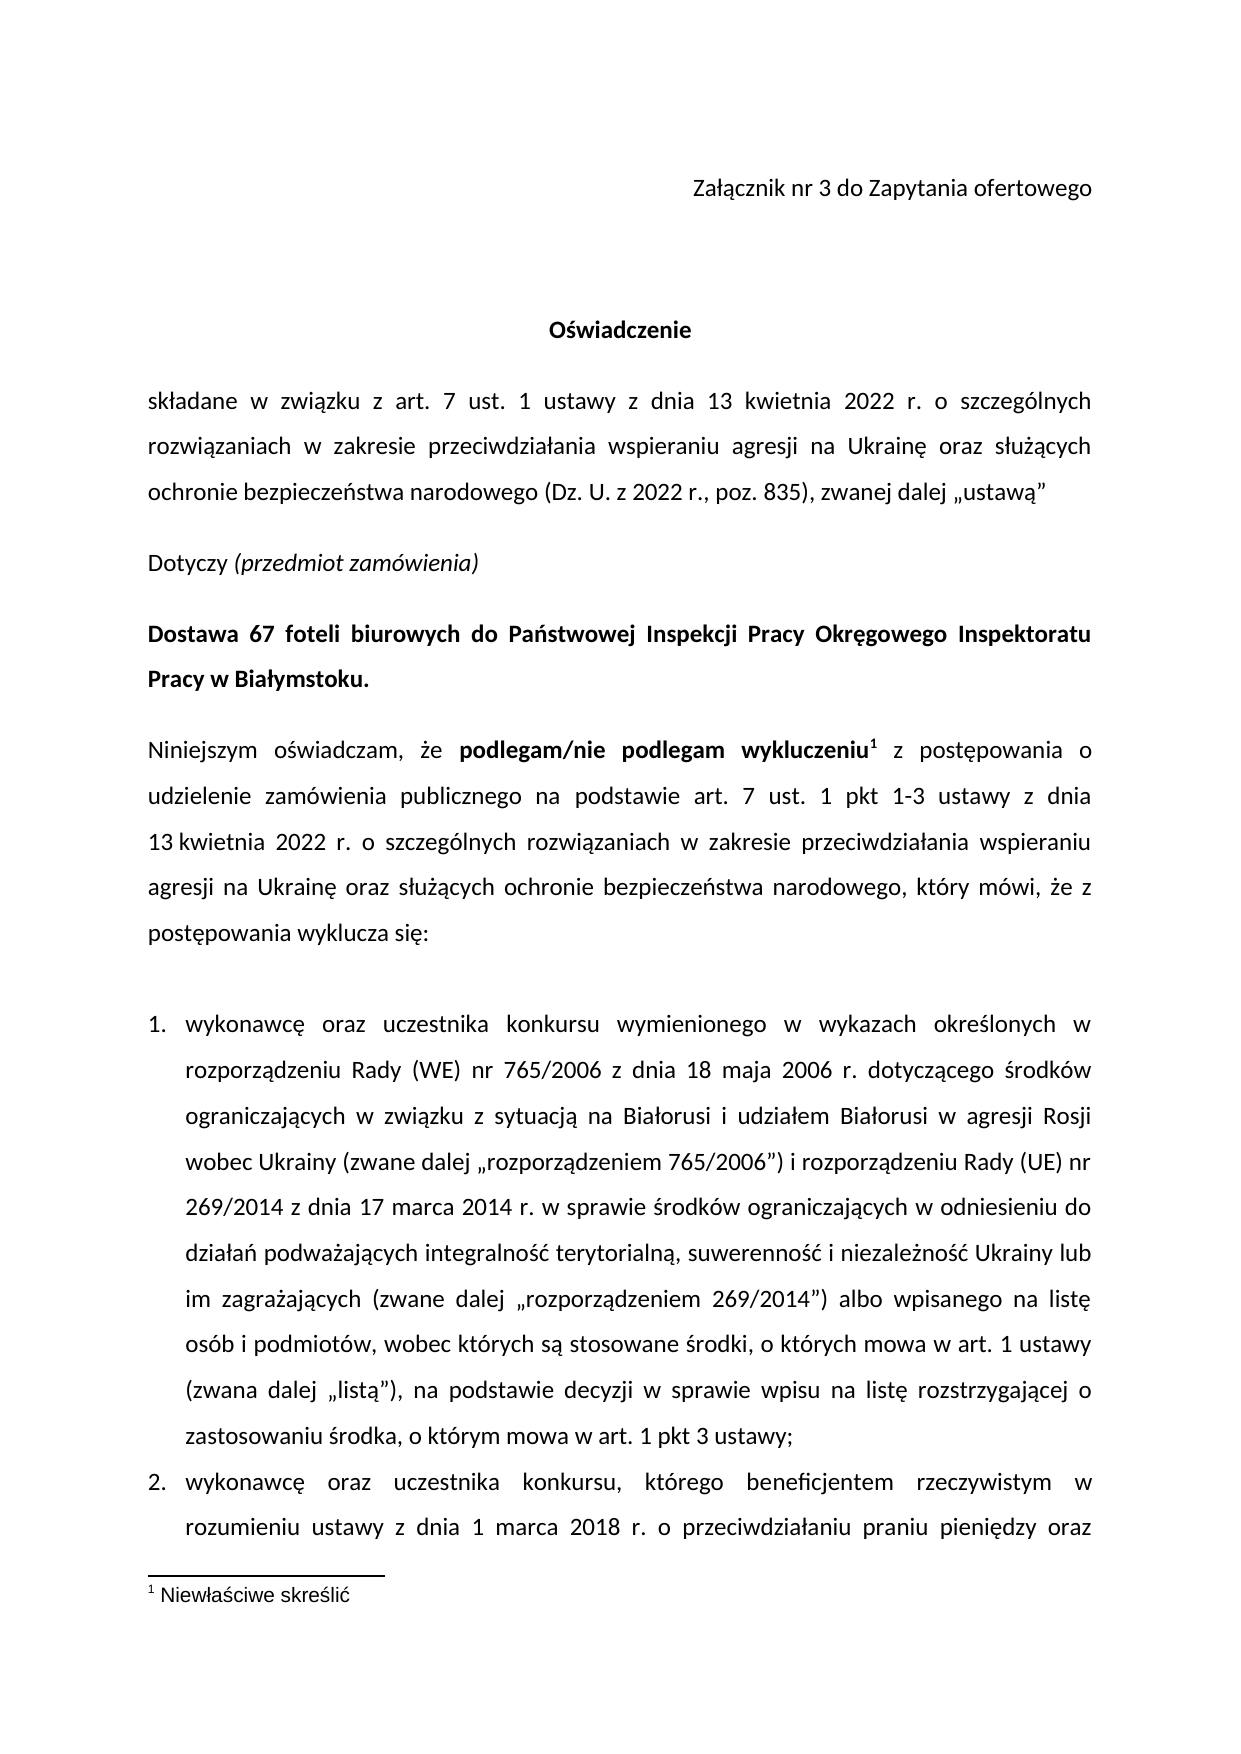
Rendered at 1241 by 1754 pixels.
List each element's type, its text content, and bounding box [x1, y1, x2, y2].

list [148, 1466, 1093, 1542]
text Dostawa 67 foteli biurowych do Państwowej Inspekcji Pracy Okręgowego Inspektoratu Pracy w Białymstoku. [148, 618, 1093, 694]
subtitle Załącznik nr 3 do Zapytania ofertowego [148, 173, 1093, 203]
subtitle Oświadczenie [148, 314, 1093, 344]
text składane w związku z art. 7 ust. 1 ustawy z dnia 13 kwietnia 2022 r. o szczególnych rozwiązaniach w zakresie przeciwdziałania wspieraniu agresji na Ukrainę oraz służących ochronie bezpieczeństwa narodowego (Dz. U. z 2022 r., poz. 835), zwanej dalej „ustawą” [148, 385, 1093, 507]
text Niniejszym oświadczam, że podlegam/nie podlegam wykluczeniu z postępowania o udzielenie zamówienia publicznego na podstawie art. 7 ust. 1 pkt 1-3 ustawy z dnia 13 kwietnia 2022 r. o szczególnych rozwiązaniach w zakresie przeciwdziałania wspieraniu agresji na Ukrainę oraz służących ochronie bezpieczeństwa narodowego, który mówi, że z postępowania wyklucza się: [148, 734, 1093, 948]
list wykonawcę oraz uczestnika konkursu wymienionego w wykazach określonych w rozporządzeniu Rady (WE) nr 765/2006 z dnia 18 maja 2006 r. dotyczącego środków ograniczających w związku z sytuacją na Białorusi i udziałem Białorusi w agresji Rosji wobec Ukrainy (zwane dalej „rozporządzeniem 765/2006”) i rozporządzeniu Rady (UE) nr 269/2014 z dnia 17 marca 2014 r. w sprawie środków ograniczających w odniesieniu do działań podważających integralność terytorialną, suwerenność i niezależność Ukrainy lub im zagrażających (zwane dalej „rozporządzeniem 269/2014”) albo wpisanego na listę osób i podmiotów, wobec których są stosowane środki, o których mowa w art. 1 ustawy (zwana dalej „listą”), na podstawie decyzji w sprawie wpisu na listę rozstrzygającej o zastosowaniu środka, o którym mowa w art. 1 pkt 3 ustawy; [148, 1008, 1093, 1451]
text Dotyczy (przedmiot zamówienia) [148, 547, 1093, 577]
